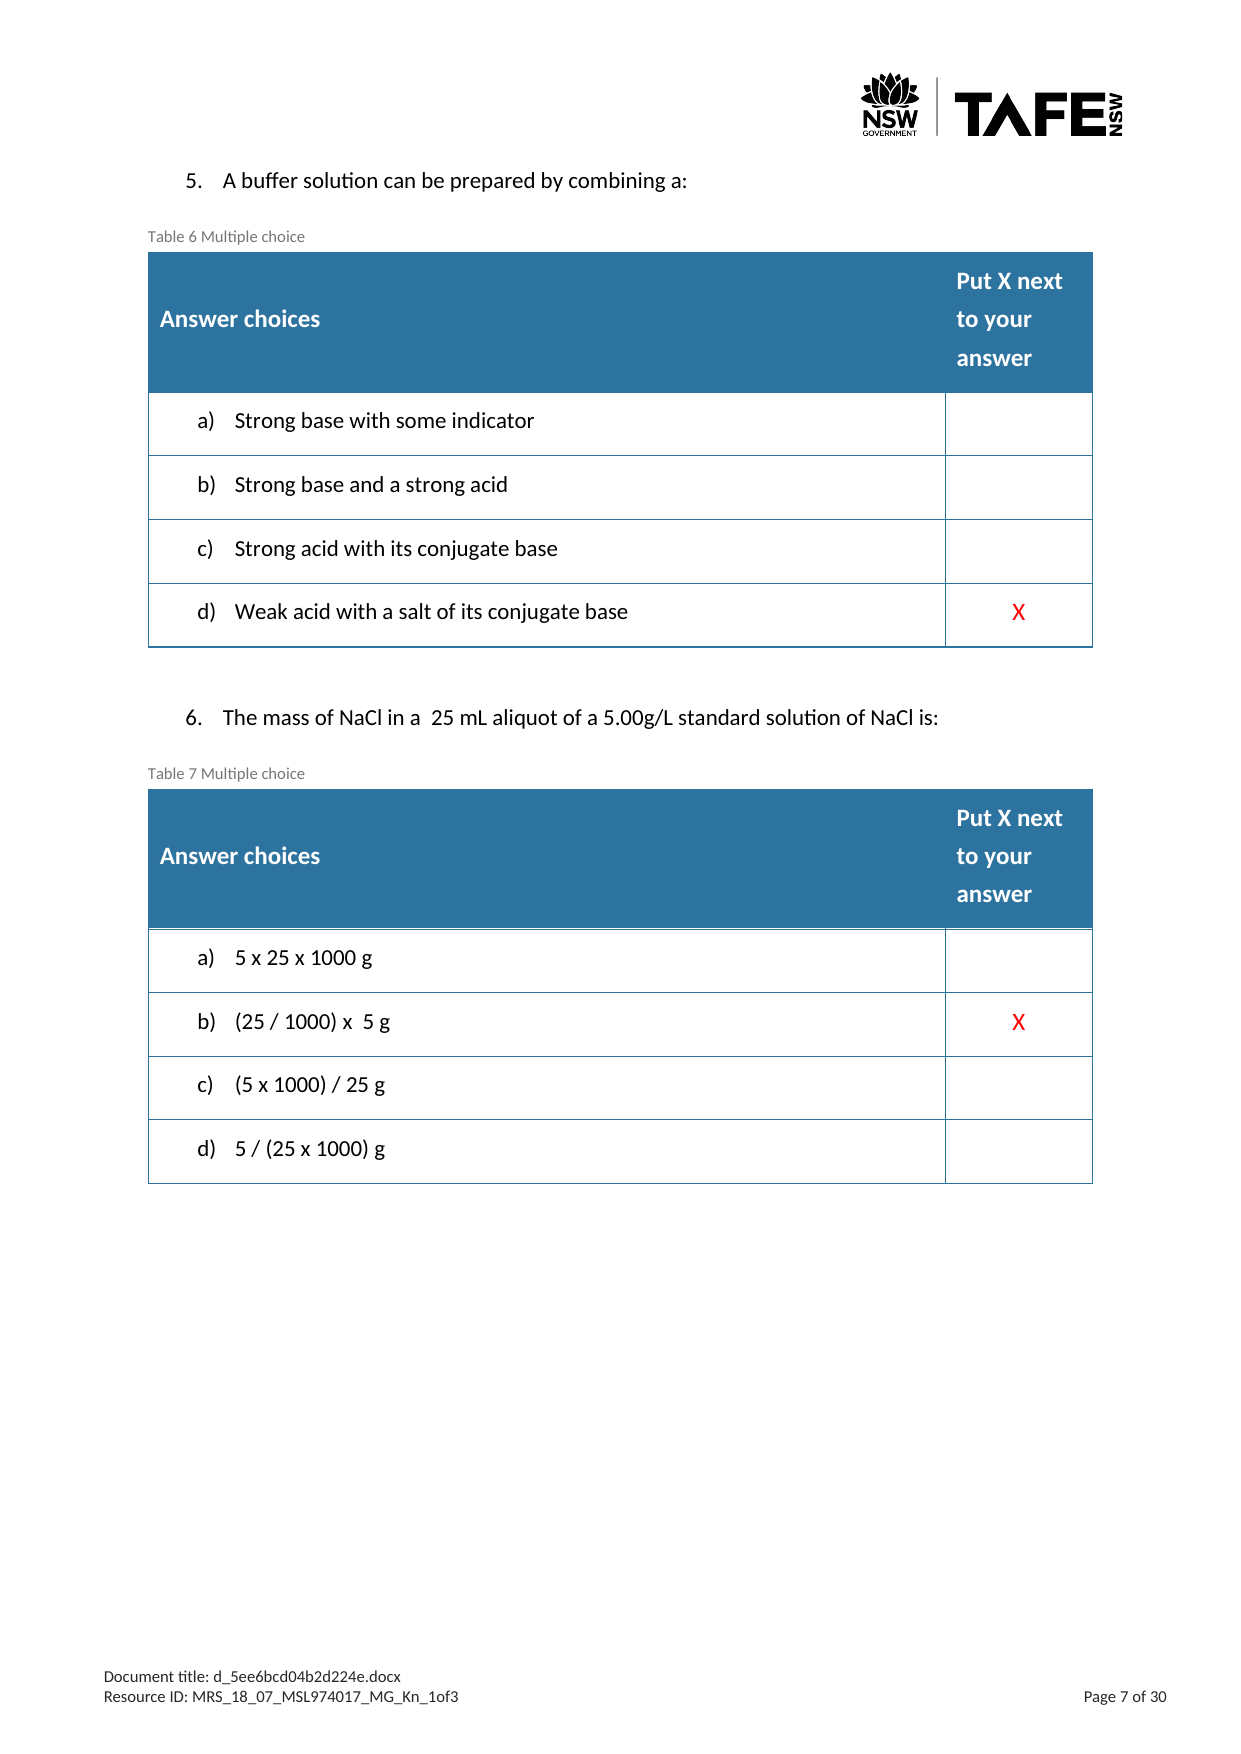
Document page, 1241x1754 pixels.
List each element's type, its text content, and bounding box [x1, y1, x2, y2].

table_cell 5 x 25 x 1000 g [149, 930, 945, 992]
table_header Answer choices [149, 253, 945, 392]
table_cell (5 x 1000) / 25 g [149, 1057, 945, 1119]
table_cell [946, 520, 1092, 583]
picture [861, 71, 1123, 137]
table_cell Strong base with some indicator [149, 393, 945, 455]
table_cell 5 / (25 x 1000) g [149, 1120, 945, 1183]
table_cell [946, 456, 1092, 519]
list The mass of NaCl in a 25 mL aliquot of a 5.00g/L standard solution of NaCl is: [185, 703, 1092, 731]
text Table 6 Multiple choice [148, 227, 1092, 247]
table_header Put X next to your answer [946, 253, 1092, 392]
table_cell [946, 393, 1092, 455]
table_cell X [946, 993, 1092, 1056]
table_cell Strong acid with its conjugate base [149, 520, 945, 583]
table_cell Weak acid with a salt of its conjugate base [149, 584, 945, 646]
list A buffer solution can be prepared by combining a: [185, 167, 1092, 194]
table_header Answer choices [149, 790, 945, 928]
table_cell (25 / 1000) x 5 g [149, 993, 945, 1056]
table_cell [946, 1120, 1092, 1183]
table_cell Strong base and a strong acid [149, 456, 945, 519]
table_cell [946, 930, 1092, 992]
table_cell [946, 1057, 1092, 1119]
text Table 7 Multiple choice [148, 763, 1092, 783]
table_cell X [946, 584, 1092, 646]
table_header Put X next to your answer [946, 790, 1092, 928]
